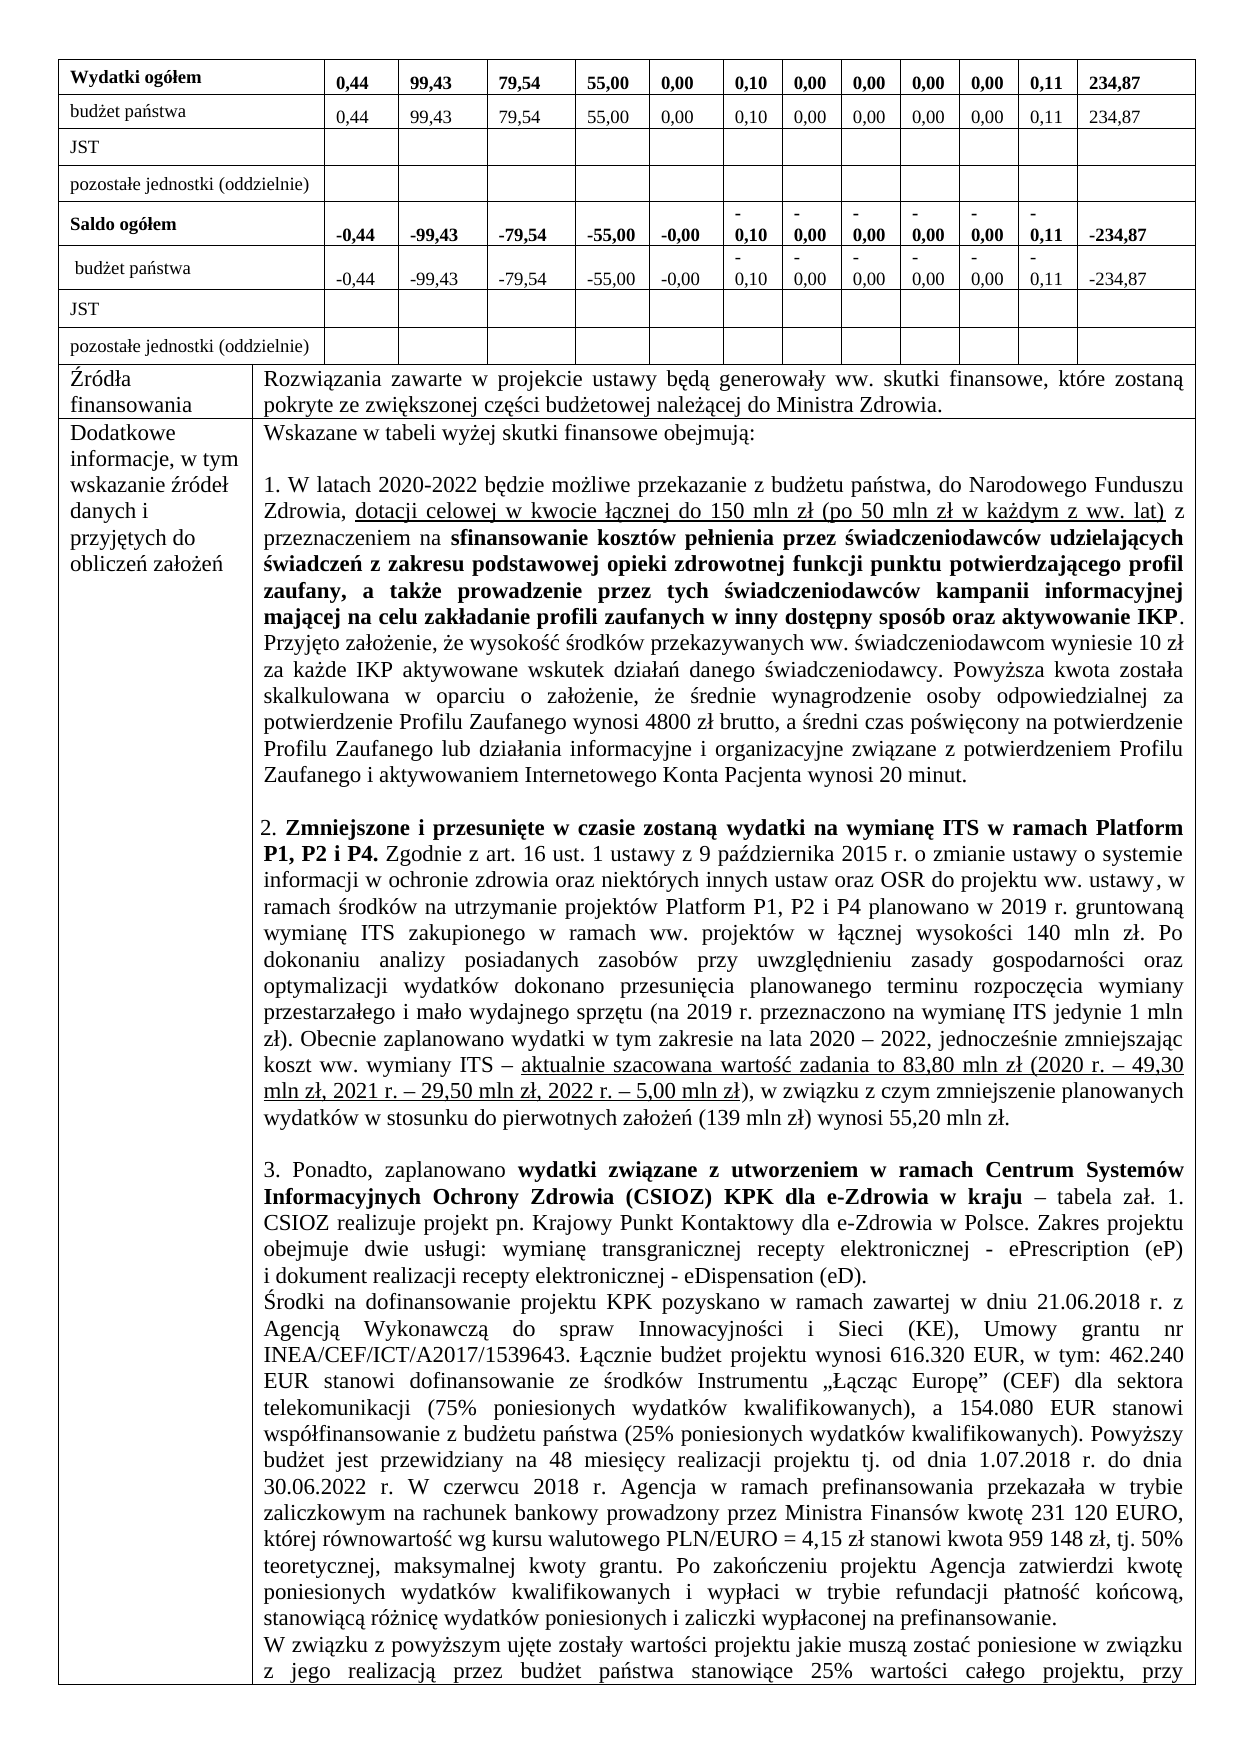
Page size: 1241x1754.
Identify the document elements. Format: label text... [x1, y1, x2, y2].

table_cell [488, 328, 575, 364]
table_cell 0,10 [724, 60, 782, 93]
table_cell [724, 328, 782, 364]
table_cell Saldo ogółem [59, 202, 324, 245]
table_cell 0,00 [901, 60, 959, 93]
table_cell [325, 290, 398, 327]
table_cell [1078, 129, 1195, 164]
table_cell [650, 290, 723, 327]
table_cell [325, 328, 398, 364]
table_cell [960, 129, 1018, 164]
table_cell [576, 328, 649, 364]
table_cell 234,87 [1078, 60, 1195, 93]
table_cell [1019, 328, 1077, 364]
table_cell 0,00 [783, 95, 841, 128]
table_cell [842, 328, 900, 364]
table_cell [399, 166, 487, 201]
table_cell [960, 328, 1018, 364]
table_cell 99,43 [399, 60, 487, 93]
table_cell 0,11 [1019, 95, 1077, 128]
table_cell [488, 290, 575, 327]
table_cell [783, 129, 841, 164]
table_cell -0,00 [901, 246, 959, 289]
table_cell [960, 166, 1018, 201]
table_cell 0,00 [842, 60, 900, 93]
table_cell -0,44 [325, 202, 398, 245]
table_cell [399, 290, 487, 327]
table_cell [901, 129, 959, 164]
table_cell [1019, 129, 1077, 164]
table_cell [783, 166, 841, 201]
table_cell [724, 129, 782, 164]
table_cell 0,11 [1019, 60, 1077, 93]
table_cell 0,00 [960, 60, 1018, 93]
table_cell 0,00 [842, 95, 900, 128]
table_cell Rozwiązania zawarte w projekcie ustawy będą generowały ww. skutki finansowe, które zostaną pokryte ze zwiększonej części budżetowej należącej do Ministra Zdrowia. [253, 365, 1195, 417]
table_cell -99,43 [399, 202, 487, 245]
table_cell 0,44 [325, 60, 398, 93]
table_cell [1019, 290, 1077, 327]
table_cell -79,54 [488, 246, 575, 289]
table_cell [1078, 166, 1195, 201]
table_cell [650, 166, 723, 201]
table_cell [253, 419, 1195, 1683]
table_cell 55,00 [576, 95, 649, 128]
table_cell -0,11 [1019, 202, 1077, 245]
table_cell [576, 290, 649, 327]
table_cell 99,43 [399, 95, 487, 128]
table_cell [650, 129, 723, 164]
table_cell [783, 328, 841, 364]
table_cell [1019, 166, 1077, 201]
table_cell -55,00 [576, 246, 649, 289]
table_cell [842, 129, 900, 164]
table_cell budżet państwa [59, 246, 324, 289]
table_cell Wydatki ogółem [59, 60, 324, 93]
table_cell [325, 129, 398, 164]
table_cell [1078, 328, 1195, 364]
table_cell Źródła finansowania [59, 365, 252, 417]
table_cell -0,00 [842, 202, 900, 245]
table_cell 0,00 [783, 60, 841, 93]
table_cell [842, 290, 900, 327]
table_cell 0,10 [724, 95, 782, 128]
table_cell -0,00 [783, 246, 841, 289]
table_cell -0,00 [650, 202, 723, 245]
table_cell [724, 290, 782, 327]
table_cell [488, 129, 575, 164]
table_cell [576, 166, 649, 201]
table_cell [842, 166, 900, 201]
table_cell -0,00 [960, 246, 1018, 289]
table_cell -0,10 [724, 202, 782, 245]
table_cell [399, 328, 487, 364]
table_cell -0,10 [724, 246, 782, 289]
table_cell -0,00 [842, 246, 900, 289]
table_cell 234,87 [1078, 95, 1195, 128]
table_cell 0,00 [650, 95, 723, 128]
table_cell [59, 419, 252, 1683]
table_cell 0,00 [960, 95, 1018, 128]
table_cell -0,00 [650, 246, 723, 289]
table_cell -99,43 [399, 246, 487, 289]
table_cell pozostałe jednostki (oddzielnie) [59, 328, 324, 364]
table_cell JST [59, 290, 324, 327]
table_cell 0,00 [650, 60, 723, 93]
table_cell 79,54 [488, 60, 575, 93]
table_cell -0,00 [960, 202, 1018, 245]
table_cell [901, 166, 959, 201]
table_cell -234,87 [1078, 202, 1195, 245]
table_cell [1078, 290, 1195, 327]
table_cell -55,00 [576, 202, 649, 245]
table_cell -79,54 [488, 202, 575, 245]
table_cell [960, 290, 1018, 327]
table_cell -0,00 [783, 202, 841, 245]
table_cell 0,00 [901, 95, 959, 128]
table_cell pozostałe jednostki (oddzielnie) [59, 166, 324, 201]
table_cell 0,44 [325, 95, 398, 128]
table_cell [901, 290, 959, 327]
table_cell -0,44 [325, 246, 398, 289]
table_cell [325, 166, 398, 201]
table_cell [650, 328, 723, 364]
table_cell -234,87 [1078, 246, 1195, 289]
table_cell [783, 290, 841, 327]
table_cell [399, 129, 487, 164]
table_cell -0,11 [1019, 246, 1077, 289]
table_cell JST [59, 129, 324, 164]
table_cell [576, 129, 649, 164]
table_cell 79,54 [488, 95, 575, 128]
table_cell 55,00 [576, 60, 649, 93]
table_cell -0,00 [901, 202, 959, 245]
table_cell [724, 166, 782, 201]
table_cell [901, 328, 959, 364]
table_cell budżet państwa [59, 95, 324, 128]
table_cell [488, 166, 575, 201]
